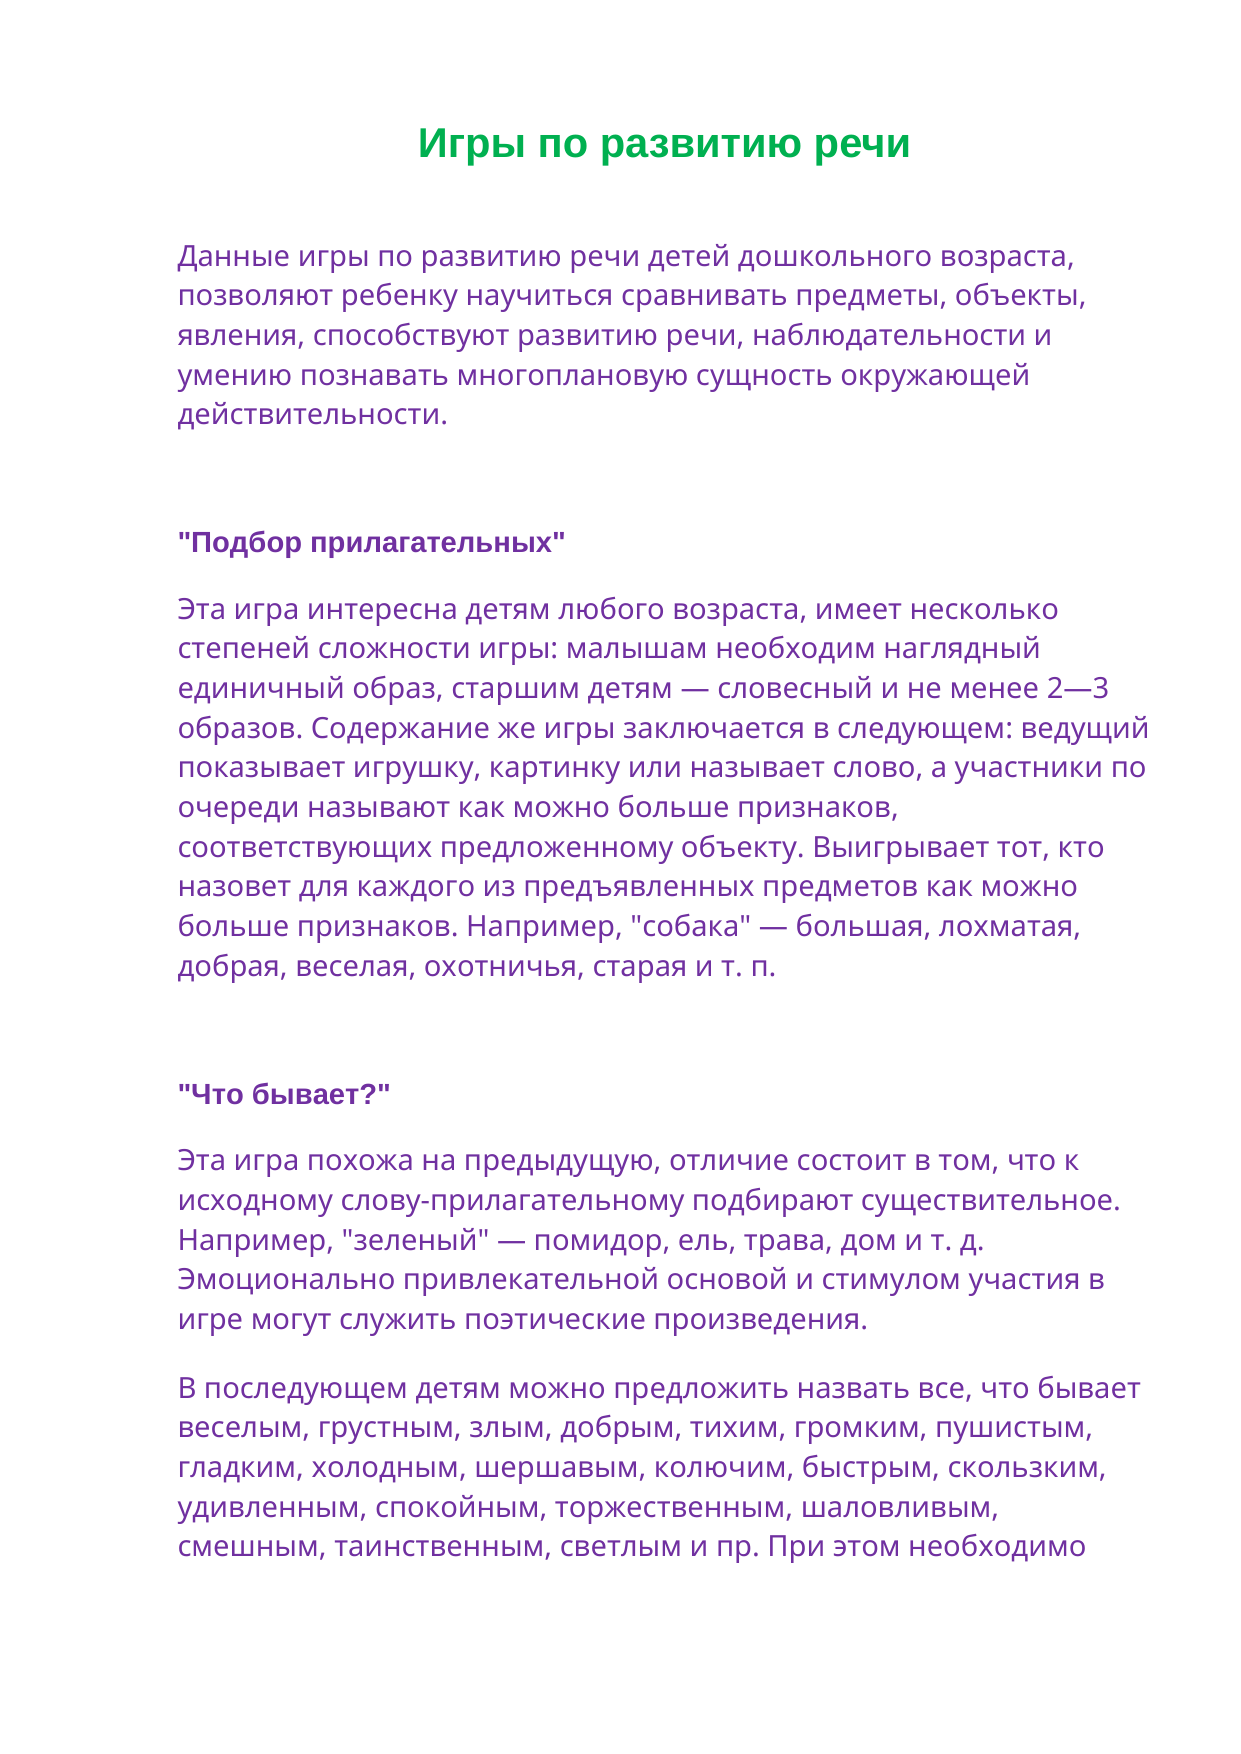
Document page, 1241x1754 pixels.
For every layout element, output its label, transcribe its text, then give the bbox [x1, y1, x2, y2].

text Эта игра похожа на предыдущую, отличие состоит в том, что к исходному слову-прилагательному подбирают существительное. Например, "зеленый" — помидор, ель, трава, дом и т. д. Эмоционально привлекательной основой и стимулом участия в игре могут служить поэтические произведения. [177, 1139, 1152, 1338]
text Эта игра интересна детям любого возраста, имеет несколько степеней сложности игры: малышам необходим наглядный единичный образ, старшим детям — словесный и не менее 2—3 образов. Содержание же игры заключается в следующем: ведущий показывает игрушку, картинку или называет слово, а участники по очереди называют как можно больше признаков, соответствующих предложенному объекту. Выигрывает тот, кто назовет для каждого из предъявленных предметов как можно больше признаков. Например, "собака" — большая, лохматая, добрая, веселая, охотничья, старая и т. п. [177, 588, 1152, 985]
text "Что бывает?" [177, 1077, 1152, 1110]
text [177, 1367, 1152, 1565]
text Данные игры по развитию речи детей дошкольного возраста, позволяют ребенку научиться сравнивать предметы, объекты, явления, способствуют развитию речи, наблюдательности и умению познавать многоплановую сущность окружающей действительности. [177, 235, 1152, 433]
text "Подбор прилагательных" [177, 525, 1152, 559]
text Игры по развитию речи [177, 118, 1152, 166]
